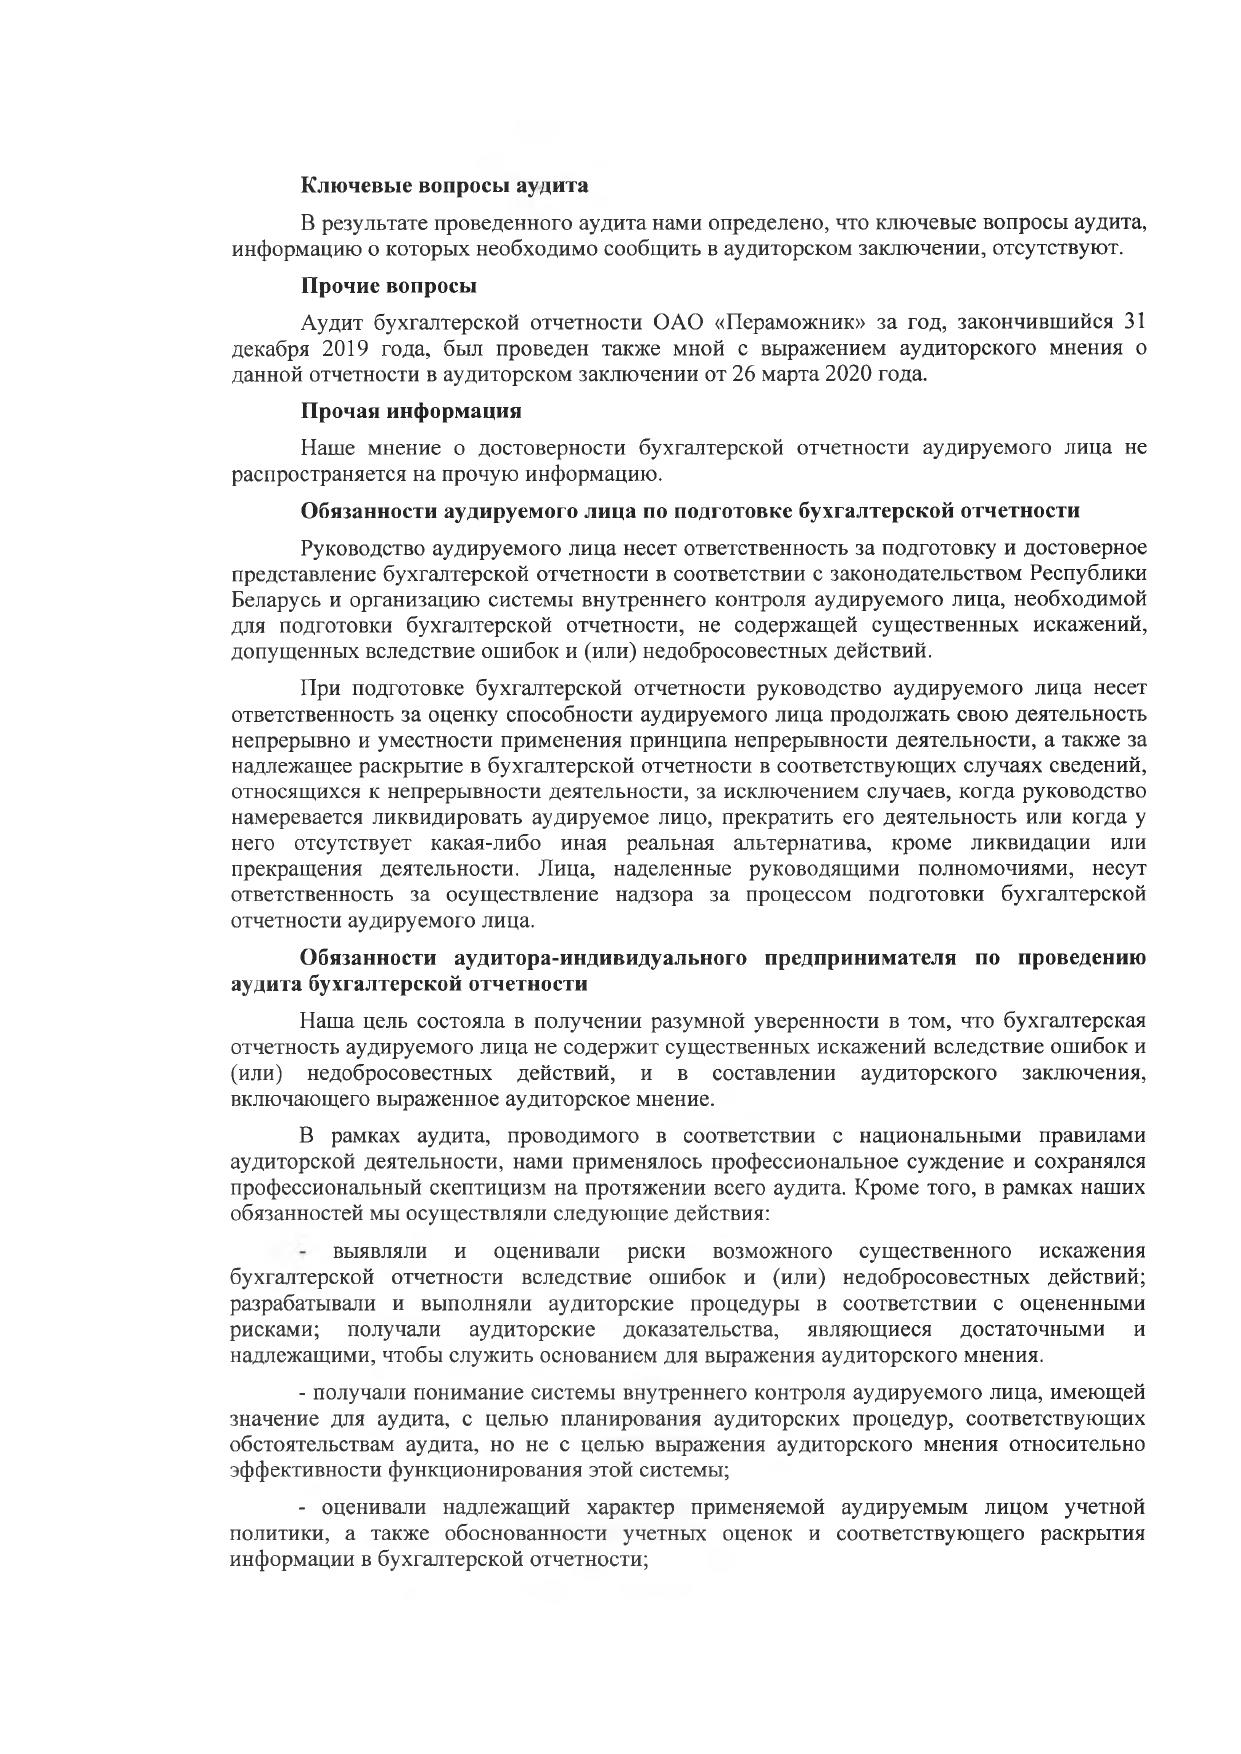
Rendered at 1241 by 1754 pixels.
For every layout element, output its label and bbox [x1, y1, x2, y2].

picture [177, 118, 1152, 1603]
